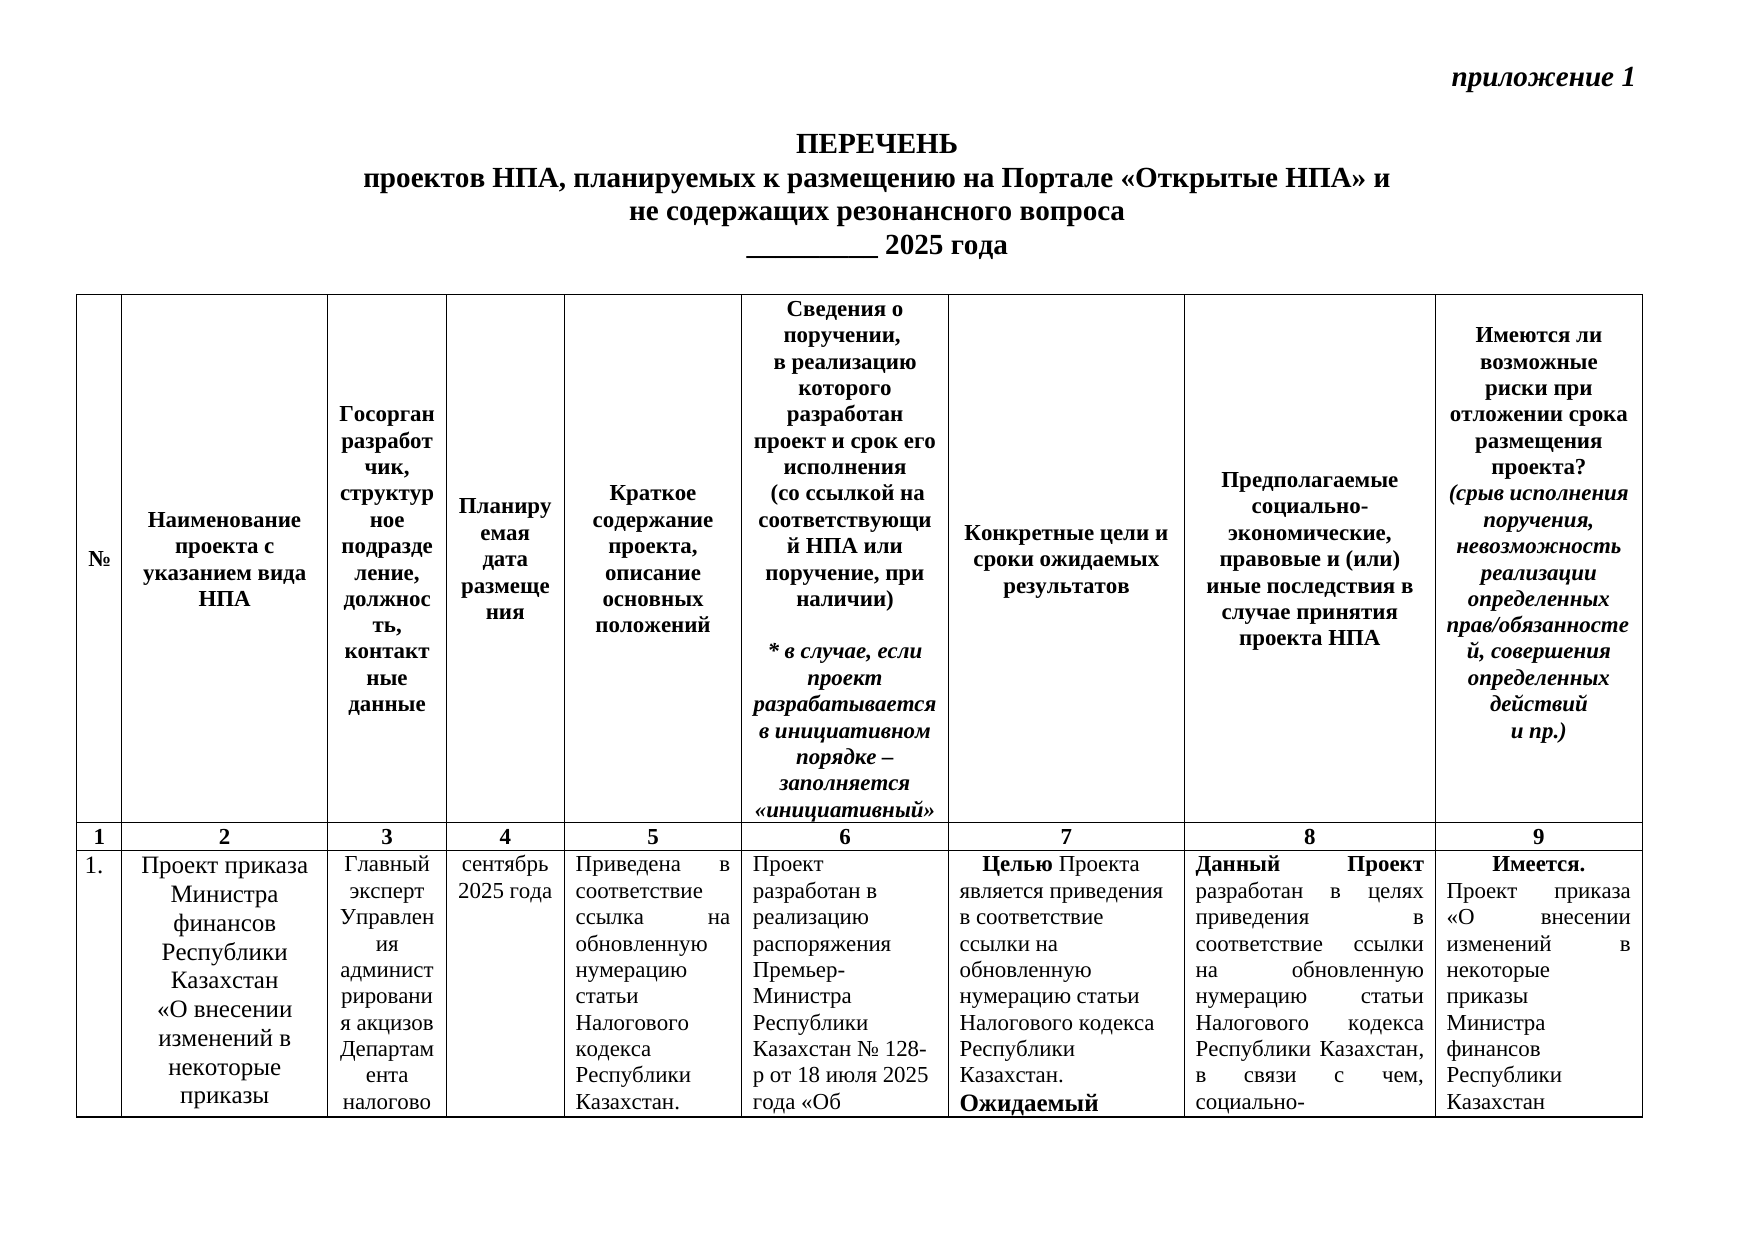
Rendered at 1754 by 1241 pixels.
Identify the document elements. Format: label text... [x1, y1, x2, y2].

text _________ 2025 года [118, 227, 1636, 260]
table_cell 5 [565, 823, 741, 849]
table_header Планируемая дата размещения [447, 295, 564, 822]
text ПЕРЕЧЕНЬ [118, 126, 1636, 160]
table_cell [742, 851, 948, 1116]
table_cell 2 [122, 823, 327, 849]
text не содержащих резонансного вопроса [118, 193, 1636, 227]
table_header Госорган разработчик, структурное подразделение, должность, контактные данные [328, 295, 446, 822]
table_cell 6 [742, 823, 948, 849]
table_cell [77, 851, 121, 1116]
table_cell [1185, 851, 1435, 1116]
table_header Наименование проекта с указанием вида НПА [122, 295, 327, 822]
table_header Предполагаемые социально-экономические, правовые и (или) иные последствия в случае принятия проекта НПА [1185, 295, 1435, 822]
table_header № [77, 295, 121, 822]
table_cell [949, 851, 1184, 1116]
table_header Имеются ли возможные риски при отложении срока размещения проекта? (срыв исполнения поручения, невозможность реализации определенных прав/обязанностей, совершения определенных действий и пр.) [1436, 295, 1642, 822]
text приложение 1 [118, 59, 1636, 93]
table_cell 8 [1185, 823, 1435, 849]
table_cell 3 [328, 823, 446, 849]
table_cell 7 [949, 823, 1184, 849]
table_cell сентябрь 2025 года [447, 851, 564, 1116]
table_cell 9 [1436, 823, 1642, 849]
table_header Сведения о поручении, в реализацию которого разработан проект и срок его исполнения (со ссылкой на соответствующий НПА или поручение, при наличии) * в случае, если проект разрабатывается в инициативном порядке – заполняется «инициативный» [742, 295, 948, 822]
text проектов НПА, планируемых к размещению на Портале «Открытые НПА» и [118, 160, 1636, 193]
table_header Конкретные цели и сроки ожидаемых результатов [949, 295, 1184, 822]
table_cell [122, 851, 327, 1116]
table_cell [565, 851, 741, 1116]
table_cell 1 [77, 823, 121, 849]
table_cell 4 [447, 823, 564, 849]
table_header Краткое содержание проекта, описание основных положений [565, 295, 741, 822]
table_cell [1436, 851, 1642, 1116]
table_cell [328, 851, 446, 1116]
